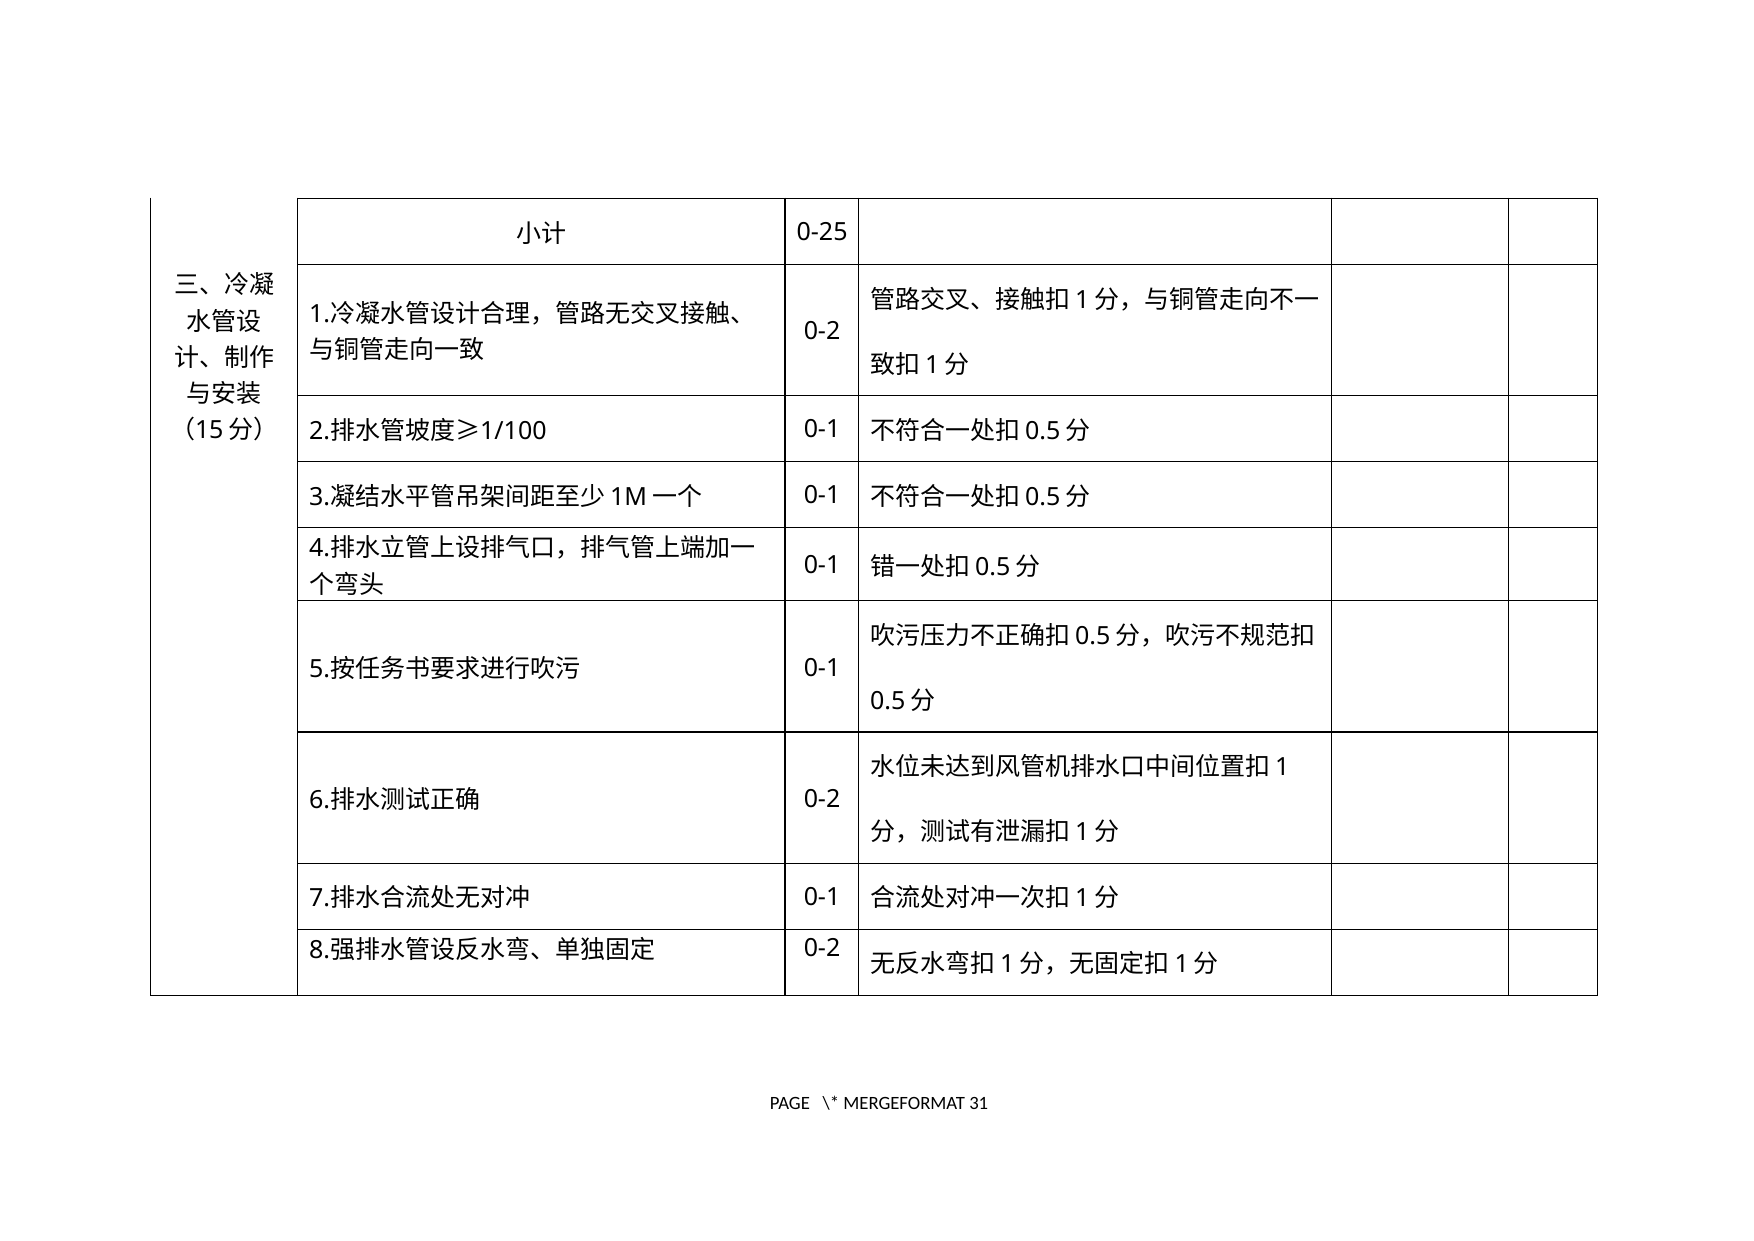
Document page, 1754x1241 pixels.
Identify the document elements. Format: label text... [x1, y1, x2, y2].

table_cell 5.按任务书要求进行吹污 [298, 601, 784, 731]
table_cell [1332, 733, 1508, 862]
table_cell [1509, 601, 1597, 731]
table_cell 0-1 [786, 864, 858, 928]
table_cell 0-2 [786, 265, 858, 395]
table_cell [1509, 265, 1597, 395]
table_cell 7.排水合流处无对冲 [298, 864, 784, 928]
table_cell 合流处对冲一次扣1分 [859, 864, 1331, 928]
table_cell 水位未达到风管机排水口中间位置扣1分，测试有泄漏扣1分 [859, 733, 1331, 862]
table_cell 小计 [298, 199, 784, 264]
table_cell 吹污压力不正确扣0.5分，吹污不规范扣0.5分 [859, 601, 1331, 731]
table_cell 1.冷凝水管设计合理，管路无交叉接触、与铜管走向一致 [298, 265, 784, 395]
table_cell 0-1 [786, 528, 858, 600]
table_cell [1332, 462, 1508, 527]
table_cell 3.凝结水平管吊架间距至少1M一个 [298, 462, 784, 527]
table_cell [1509, 462, 1597, 527]
table_cell [1332, 601, 1508, 731]
table_cell 无反水弯扣1分，无固定扣1分 [859, 930, 1331, 994]
table_cell [1509, 396, 1597, 461]
table_cell [1332, 199, 1508, 264]
table_cell 0-1 [786, 601, 858, 731]
table_cell 不符合一处扣0.5分 [859, 462, 1331, 527]
table_cell [1332, 864, 1508, 928]
table_cell [1509, 864, 1597, 928]
table_cell 错一处扣0.5分 [859, 528, 1331, 600]
table_cell 2.排水管坡度≥1/100 [298, 396, 784, 461]
table_cell 0-2 [786, 733, 858, 862]
table_cell [1332, 528, 1508, 600]
table_cell 0-25 [786, 199, 858, 264]
table_cell [1509, 528, 1597, 600]
table_cell 三、冷凝水管设计、制作与安装 （15分） [151, 264, 297, 994]
table_cell [1509, 199, 1597, 264]
table_cell 0-1 [786, 396, 858, 461]
table_cell 8.强排水管设反水弯、单独固定 [298, 930, 784, 994]
table_cell [859, 199, 1331, 264]
table_cell 管路交叉、接触扣1分，与铜管走向不一致扣1分 [859, 265, 1331, 395]
table_cell 4.排水立管上设排气口，排气管上端加一个弯头 [298, 528, 784, 600]
table_cell [1332, 930, 1508, 994]
table_cell [1509, 930, 1597, 994]
table_cell 0-2 [786, 930, 858, 994]
table_cell [1332, 396, 1508, 461]
table_cell 6.排水测试正确 [298, 733, 784, 862]
table_cell [1332, 265, 1508, 395]
table_cell 0-1 [786, 462, 858, 527]
table_cell [1509, 733, 1597, 862]
table_cell 不符合一处扣0.5分 [859, 396, 1331, 461]
